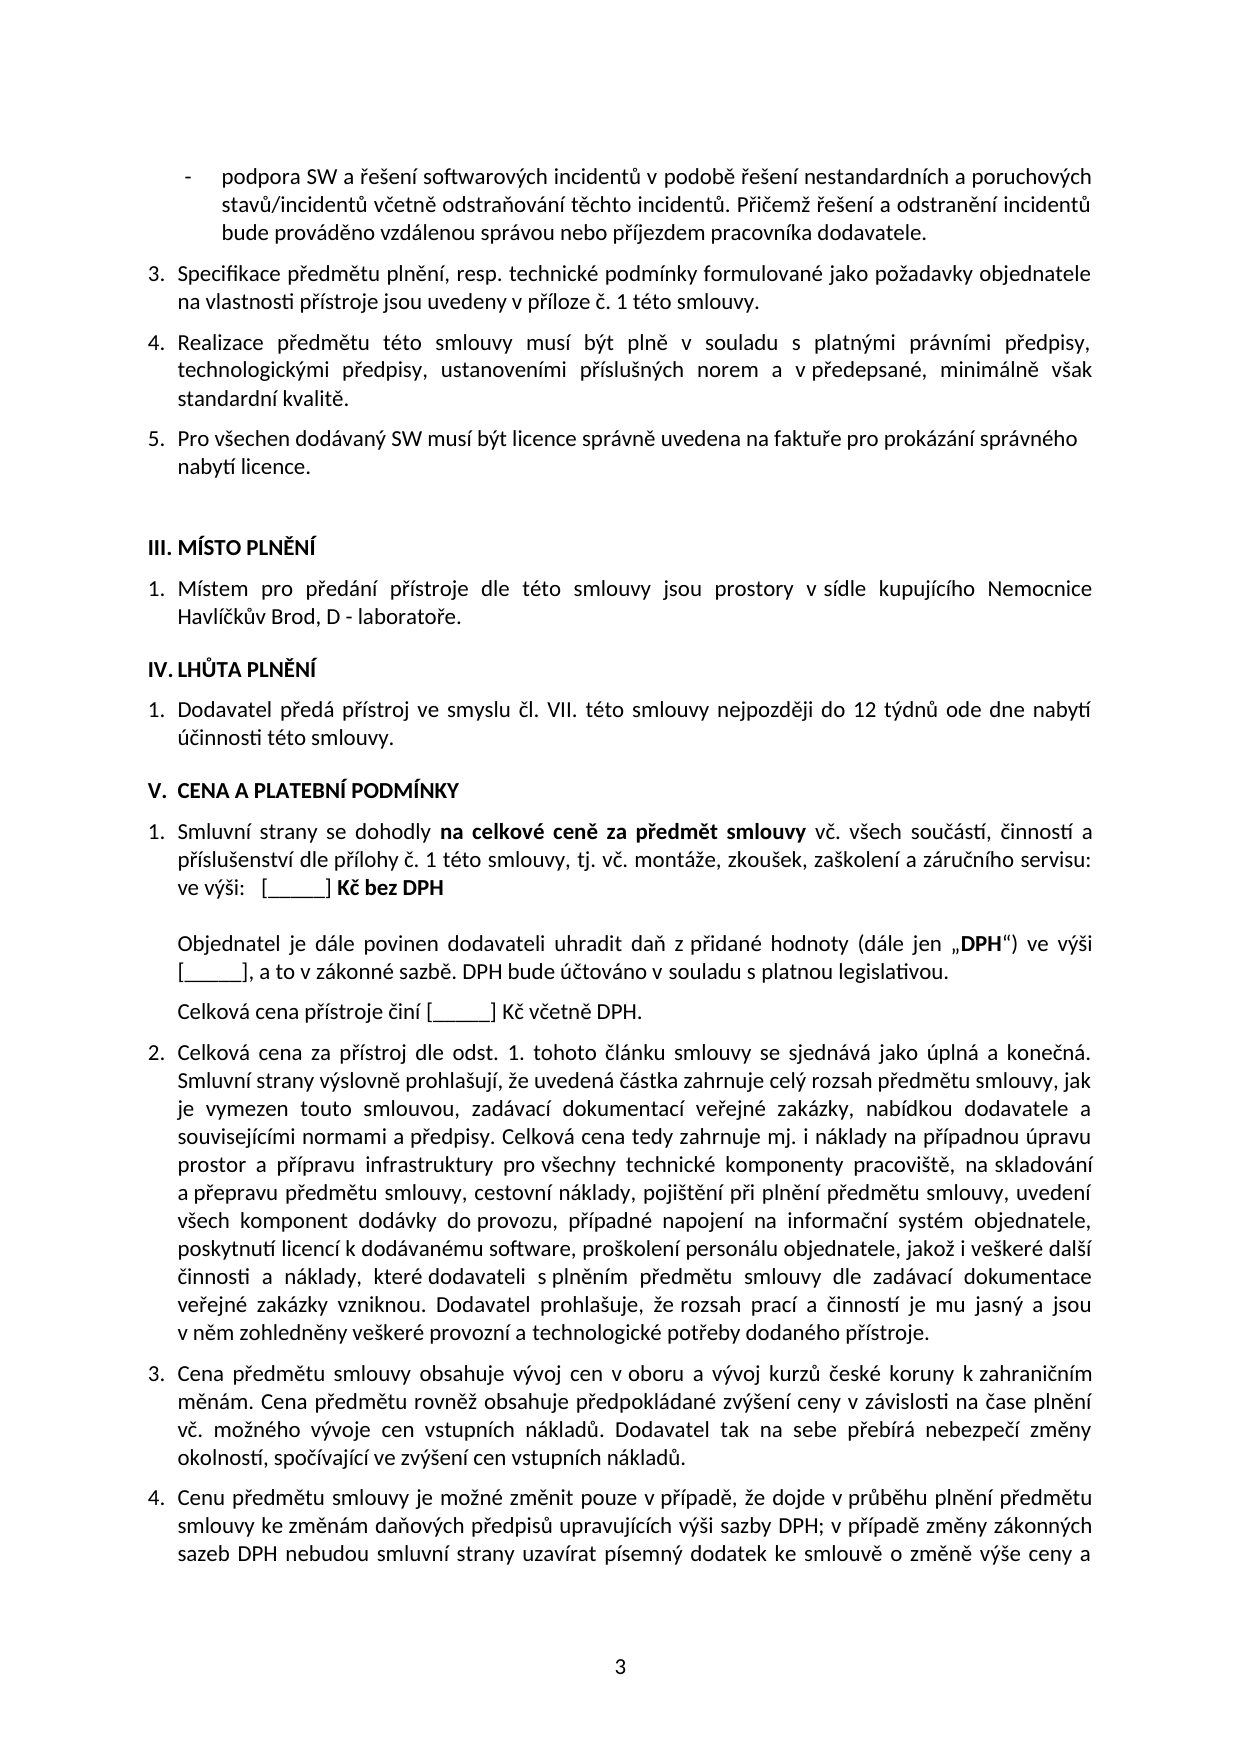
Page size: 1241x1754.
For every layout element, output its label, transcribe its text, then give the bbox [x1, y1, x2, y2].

list Smluvní strany se dohodly na celkové ceně za předmět smlouvy vč. všech součástí, činností a příslušenství dle přílohy č. 1 této smlouvy, tj. vč. montáže, zkoušek, zaškolení a záručního servisu: ve výši: Kč bez DPH, [148, 817, 1093, 901]
list Dodavatel předá přístroj ve smyslu čl. VII. této smlouvy nejpozději do 12 týdnů ode dne nabytí účinnosti této smlouvy. [148, 695, 1093, 751]
list Celková cena přístroje činí Kč včetně DPH. [177, 997, 1093, 1026]
list Celková cena za přístroj dle odst. 1. tohoto článku smlouvy se sjednává jako úplná a konečná. Smluvní strany výslovně prohlašují, že uvedená částka zahrnuje celý rozsah předmětu smlouvy, jak je vymezen touto smlouvou, zadávací dokumentací veřejné zakázky, nabídkou dodavatele a souvisejícími normami a předpisy. Celková cena tedy zahrnuje mj. i náklady na případnou úpravu prostor a přípravu infrastruktury pro všechny technické komponenty pracoviště, na skladování a přepravu předmětu smlouvy, cestovní náklady, pojištění při plnění předmětu smlouvy, uvedení všech komponent dodávky do provozu, případné napojení na informační systém objednatele, poskytnutí licencí k dodávanému software, proškolení personálu objednatele, jakož i veškeré další činnosti a náklady, které dodavateli s plněním předmětu smlouvy dle zadávací dokumentace veřejné zakázky vzniknou. Dodavatel prohlašuje, že rozsah prací a činností je mu jasný a jsou v něm zohledněny veškeré provozní a technologické potřeby dodaného přístroje. [148, 1038, 1093, 1346]
list Objednatel je dále povinen dodavateli uhradit daň z přidané hodnoty (dále jen „DPH“) ve výši , a to v zákonné sazbě. DPH bude účtováno v souladu s platnou legislativou. [177, 901, 1093, 985]
list Cena předmětu smlouvy obsahuje vývoj cen v oboru a vývoj kurzů české koruny k zahraničním měnám. Cena předmětu rovněž obsahuje předpokládané zvýšení ceny v závislosti na čase plnění vč. možného vývoje cen vstupních nákladů. Dodavatel tak na sebe přebírá nebezpečí změny okolností, spočívající ve zvýšení cen vstupních nákladů. [148, 1359, 1093, 1471]
list podpora SW a řešení softwarových incidentů v podobě řešení nestandardních a poruchových stavů/incidentů včetně odstraňování těchto incidentů. Přičemž řešení a odstranění incidentů bude prováděno vzdálenou správou nebo příjezdem pracovníka dodavatele. [184, 162, 1093, 247]
list Specifikace předmětu plnění, resp. technické podmínky formulované jako požadavky objednatele na vlastnosti přístroje jsou uvedeny v příloze č. 1 této smlouvy. [148, 259, 1093, 315]
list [148, 1483, 1093, 1567]
list Místem pro předání přístroje dle této smlouvy jsou prostory v sídle kupujícího Nemocnice Havlíčkův Brod, D - laboratoře. [148, 574, 1093, 630]
list Pro všechen dodávaný SW musí být licence správně uvedena na faktuře pro prokázání správného nabytí licence. [148, 424, 1093, 480]
list CENA A PLATEBNÍ PODMÍNKY [148, 776, 1093, 804]
list Realizace předmětu této smlouvy musí být plně v souladu s platnými právními předpisy, technologickými předpisy, ustanoveními příslušných norem a v předepsané, minimálně však standardní kvalitě. [148, 328, 1093, 412]
list MÍSTO PLNĚNÍ [148, 533, 1093, 561]
list LHŮTA PLNĚNÍ [148, 655, 1093, 683]
